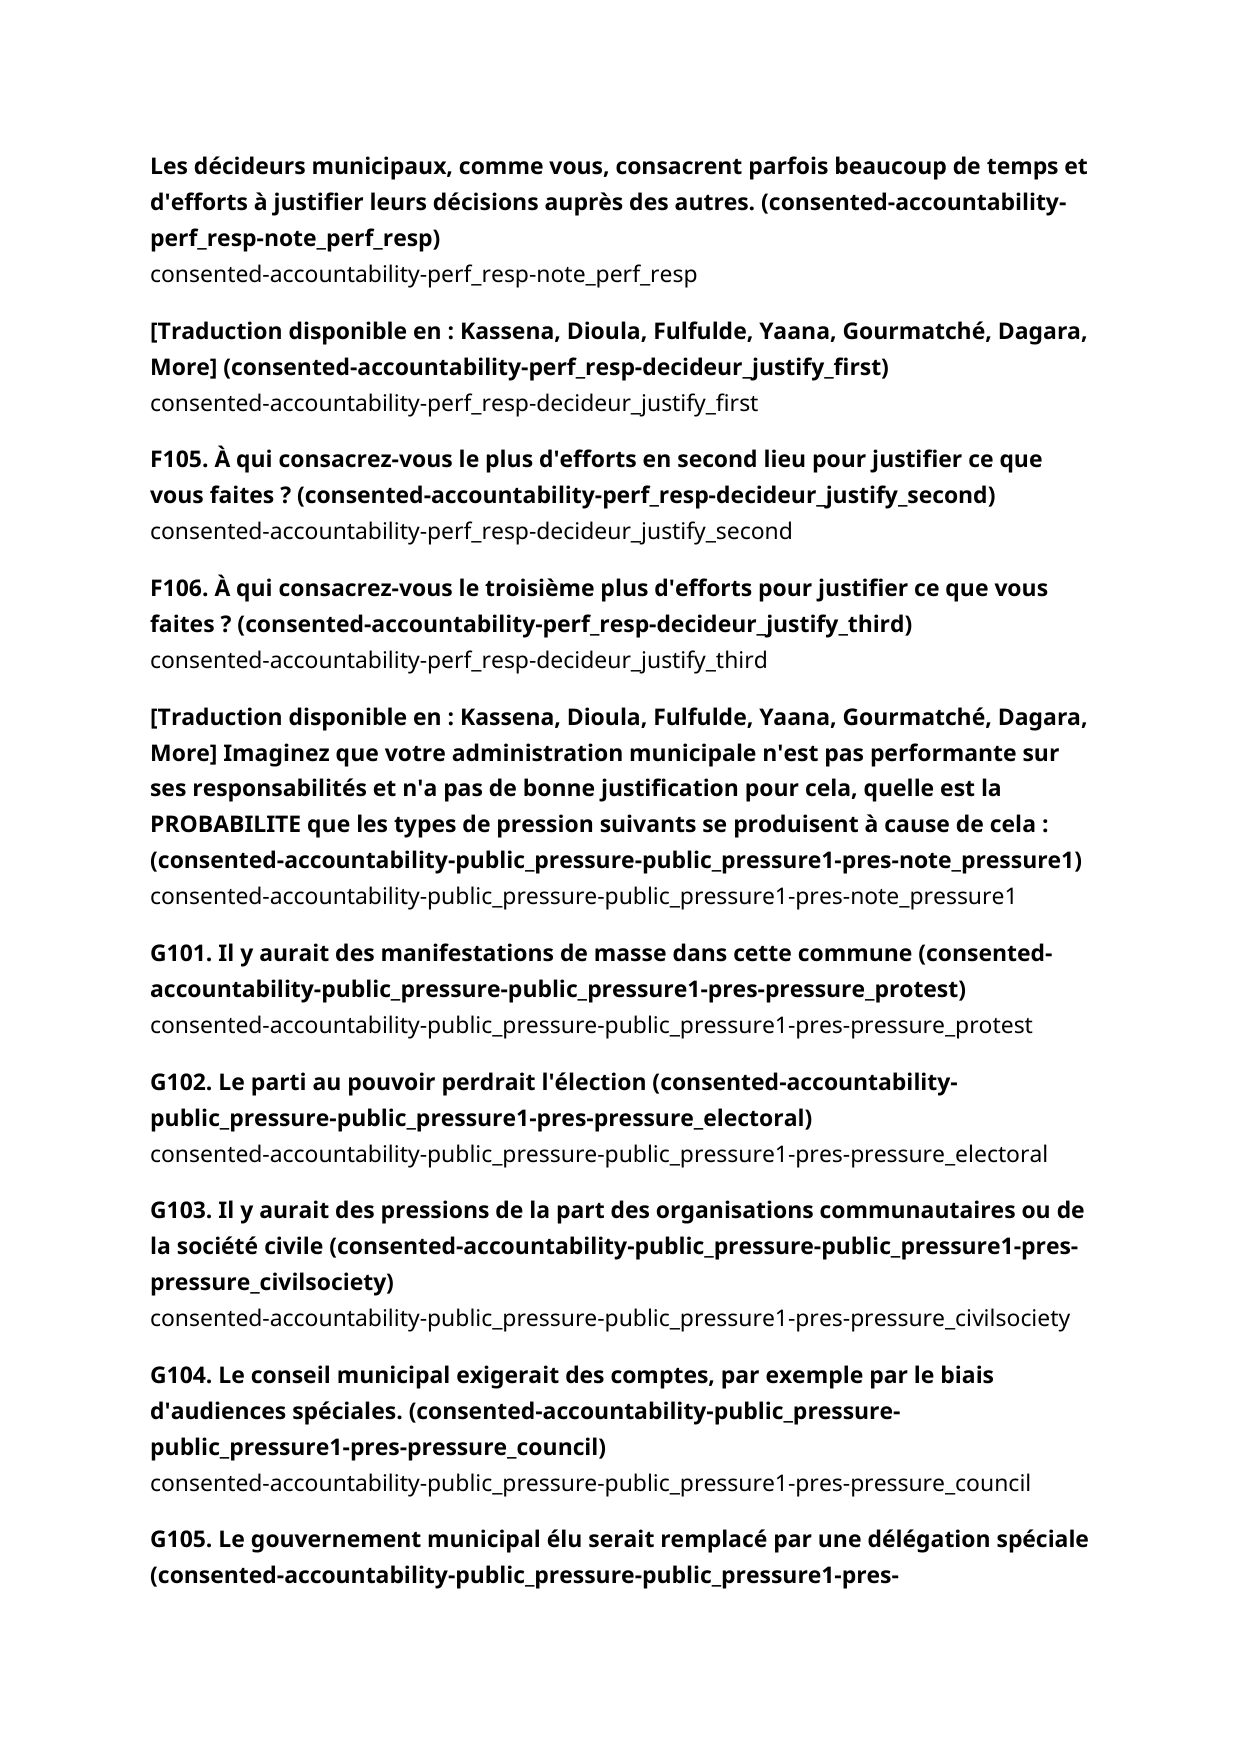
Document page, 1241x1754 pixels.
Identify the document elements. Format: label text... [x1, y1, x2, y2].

text F106. À qui consacrez-vous le troisième plus d'efforts pour justifier ce que vous faites ? (consented-accountability-perf_resp-decideur_justify_third) consented-accountability-perf_resp-decideur_justify_third [150, 572, 1090, 675]
text G103. Il y aurait des pressions de la part des organisations communautaires ou de la société civile (consented-accountability-public_pressure-public_pressure1-pres-pressure_civilsociety) consented-accountability-public_pressure-public_pressure1-pres-pressure_civilsociety [150, 1194, 1090, 1333]
text F105. À qui consacrez-vous le plus d'efforts en second lieu pour justifier ce que vous faites ? (consented-accountability-perf_resp-decideur_justify_second) consented-accountability-perf_resp-decideur_justify_second [150, 443, 1090, 546]
text [Traduction disponible en : Kassena, Dioula, Fulfulde, Yaana, Gourmatché, Dagara, More] Imaginez que votre administration municipale n'est pas performante sur ses responsabilités et n'a pas de bonne justification pour cela, quelle est la PROBABILITE que les types de pression suivants se produisent à cause de cela : (consented-accountability-public_pressure-public_pressure1-pres-note_pressure1) consented-accountability-public_pressure-public_pressure1-pres-note_pressure1 [150, 701, 1090, 911]
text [150, 1523, 1090, 1591]
text G104. Le conseil municipal exigerait des comptes, par exemple par le biais d'audiences spéciales. (consented-accountability-public_pressure-public_pressure1-pres-pressure_council) consented-accountability-public_pressure-public_pressure1-pres-pressure_council [150, 1359, 1090, 1498]
text [Traduction disponible en : Kassena, Dioula, Fulfulde, Yaana, Gourmatché, Dagara, More] (consented-accountability-perf_resp-decideur_justify_first) consented-accountability-perf_resp-decideur_justify_first [150, 314, 1090, 418]
text G102. Le parti au pouvoir perdrait l'élection (consented-accountability-public_pressure-public_pressure1-pres-pressure_electoral) consented-accountability-public_pressure-public_pressure1-pres-pressure_electoral [150, 1066, 1090, 1169]
text Les décideurs municipaux, comme vous, consacrent parfois beaucoup de temps et d'efforts à justifier leurs décisions auprès des autres. (consented-accountability-perf_resp-note_perf_resp) consented-accountability-perf_resp-note_perf_resp [150, 150, 1090, 289]
text G101. Il y aurait des manifestations de masse dans cette commune (consented-accountability-public_pressure-public_pressure1-pres-pressure_protest) consented-accountability-public_pressure-public_pressure1-pres-pressure_protest [150, 937, 1090, 1040]
